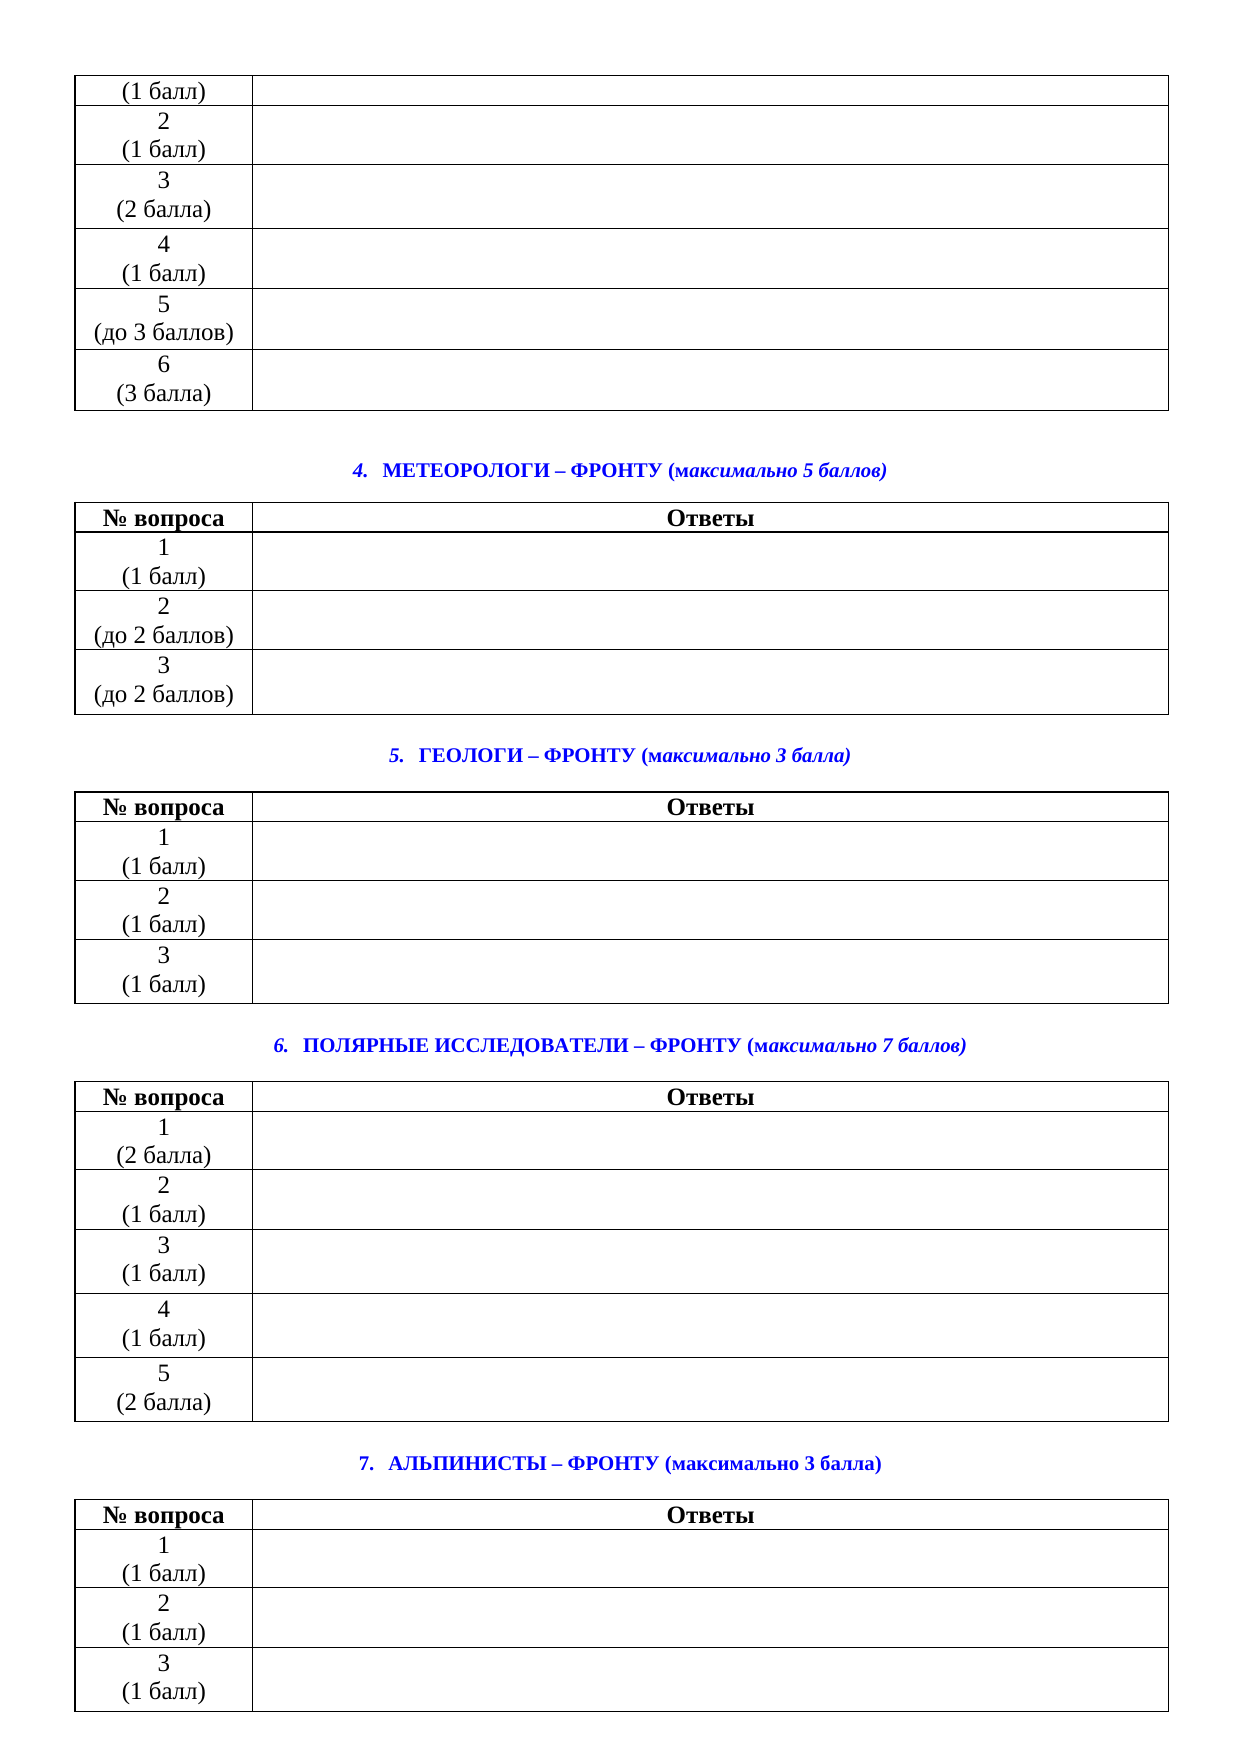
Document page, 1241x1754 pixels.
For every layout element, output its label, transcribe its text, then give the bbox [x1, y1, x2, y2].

table_cell 3 (2 балла) [76, 165, 252, 228]
table_cell 1 (1 балл) [76, 76, 252, 105]
table_cell 1 (1 балл) [76, 1530, 252, 1587]
table_cell 3 (1 балл) [76, 1230, 252, 1293]
table_cell [253, 289, 1168, 348]
table_header № вопроса [76, 793, 252, 821]
list ПОЛЯРНЫЕ ИССЛЕДОВАТЕЛИ – ФРОНТУ (максимально 7 баллов) [75, 1033, 1165, 1057]
table_cell 6 (3 балла) [76, 350, 252, 409]
table_cell 1 (2 балла) [76, 1112, 252, 1169]
table_cell [253, 881, 1168, 939]
list МЕТЕОРОЛОГИ – ФРОНТУ (максимально 5 баллов) [75, 458, 1165, 482]
table_header № вопроса [76, 1082, 252, 1111]
table_header Ответы [253, 1500, 1168, 1529]
table_cell [253, 591, 1168, 649]
table_cell 1 (1 балл) [76, 822, 252, 880]
table_header № вопроса [76, 503, 252, 531]
table_cell 4 (1 балл) [76, 229, 252, 288]
table_cell [253, 106, 1168, 164]
table_cell [253, 1230, 1168, 1293]
table_cell 2 (до 2 баллов) [76, 591, 252, 649]
table_cell [253, 650, 1168, 713]
table_cell 5 (2 балла) [76, 1358, 252, 1421]
table_cell [253, 1294, 1168, 1357]
table_cell 3 (1 балл) [76, 940, 252, 1003]
table_cell 2 (1 балл) [76, 1170, 252, 1229]
table_cell [253, 350, 1168, 409]
table_cell [253, 165, 1168, 228]
table_cell [253, 533, 1168, 590]
table_cell [253, 1648, 1168, 1711]
table_header Ответы [253, 1082, 1168, 1111]
table_cell [253, 1588, 1168, 1647]
table_cell 4 (1 балл) [76, 1294, 252, 1357]
table_cell 2 (1 балл) [76, 1588, 252, 1647]
table_cell [253, 1112, 1168, 1169]
table_cell [253, 1530, 1168, 1587]
table_header Ответы [253, 793, 1168, 821]
list АЛЬПИНИСТЫ – ФРОНТУ (максимально 3 балла) [75, 1451, 1165, 1475]
table_cell [253, 822, 1168, 880]
table_cell 3 (1 балл) [76, 1648, 252, 1711]
table_header Ответы [253, 503, 1168, 531]
table_cell 3 (до 2 баллов) [76, 650, 252, 713]
table_cell [253, 229, 1168, 288]
table_cell [253, 940, 1168, 1003]
table_cell 5 (до 3 баллов) [76, 289, 252, 348]
table_header № вопроса [76, 1500, 252, 1529]
table_cell [253, 76, 1168, 105]
table_cell 2 (1 балл) [76, 881, 252, 939]
list ГЕОЛОГИ – ФРОНТУ (максимально 3 балла) [75, 743, 1165, 767]
table_cell 2 (1 балл) [76, 106, 252, 164]
table_cell [253, 1358, 1168, 1421]
table_cell [253, 1170, 1168, 1229]
table_cell 1 (1 балл) [76, 533, 252, 590]
